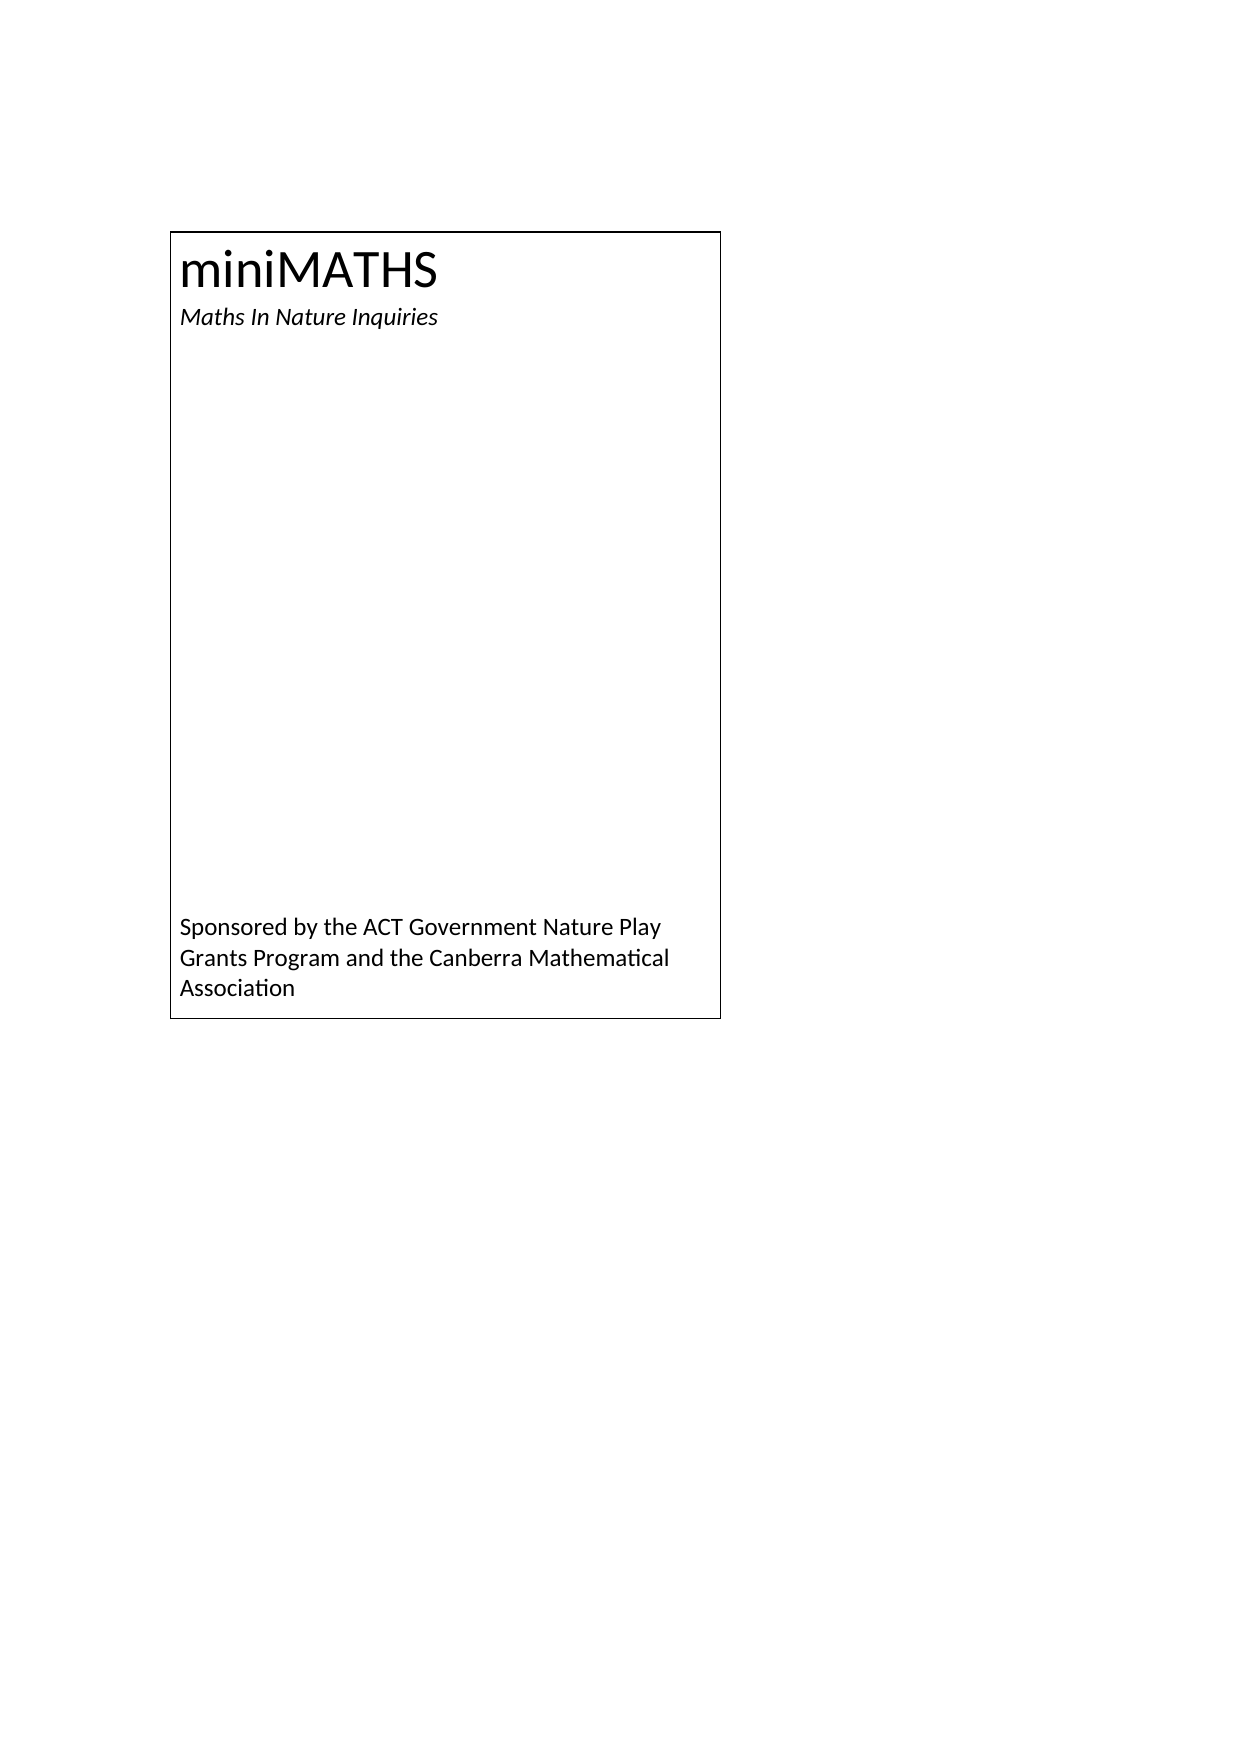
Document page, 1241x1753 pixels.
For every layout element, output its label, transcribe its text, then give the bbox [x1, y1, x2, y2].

text Maths In Nature Inquiries [179, 301, 712, 331]
text Sponsored by the ACT Government Nature Play Grants Program and the Canberra Mathematical Association [179, 911, 712, 1003]
text miniMATHS [179, 234, 712, 301]
